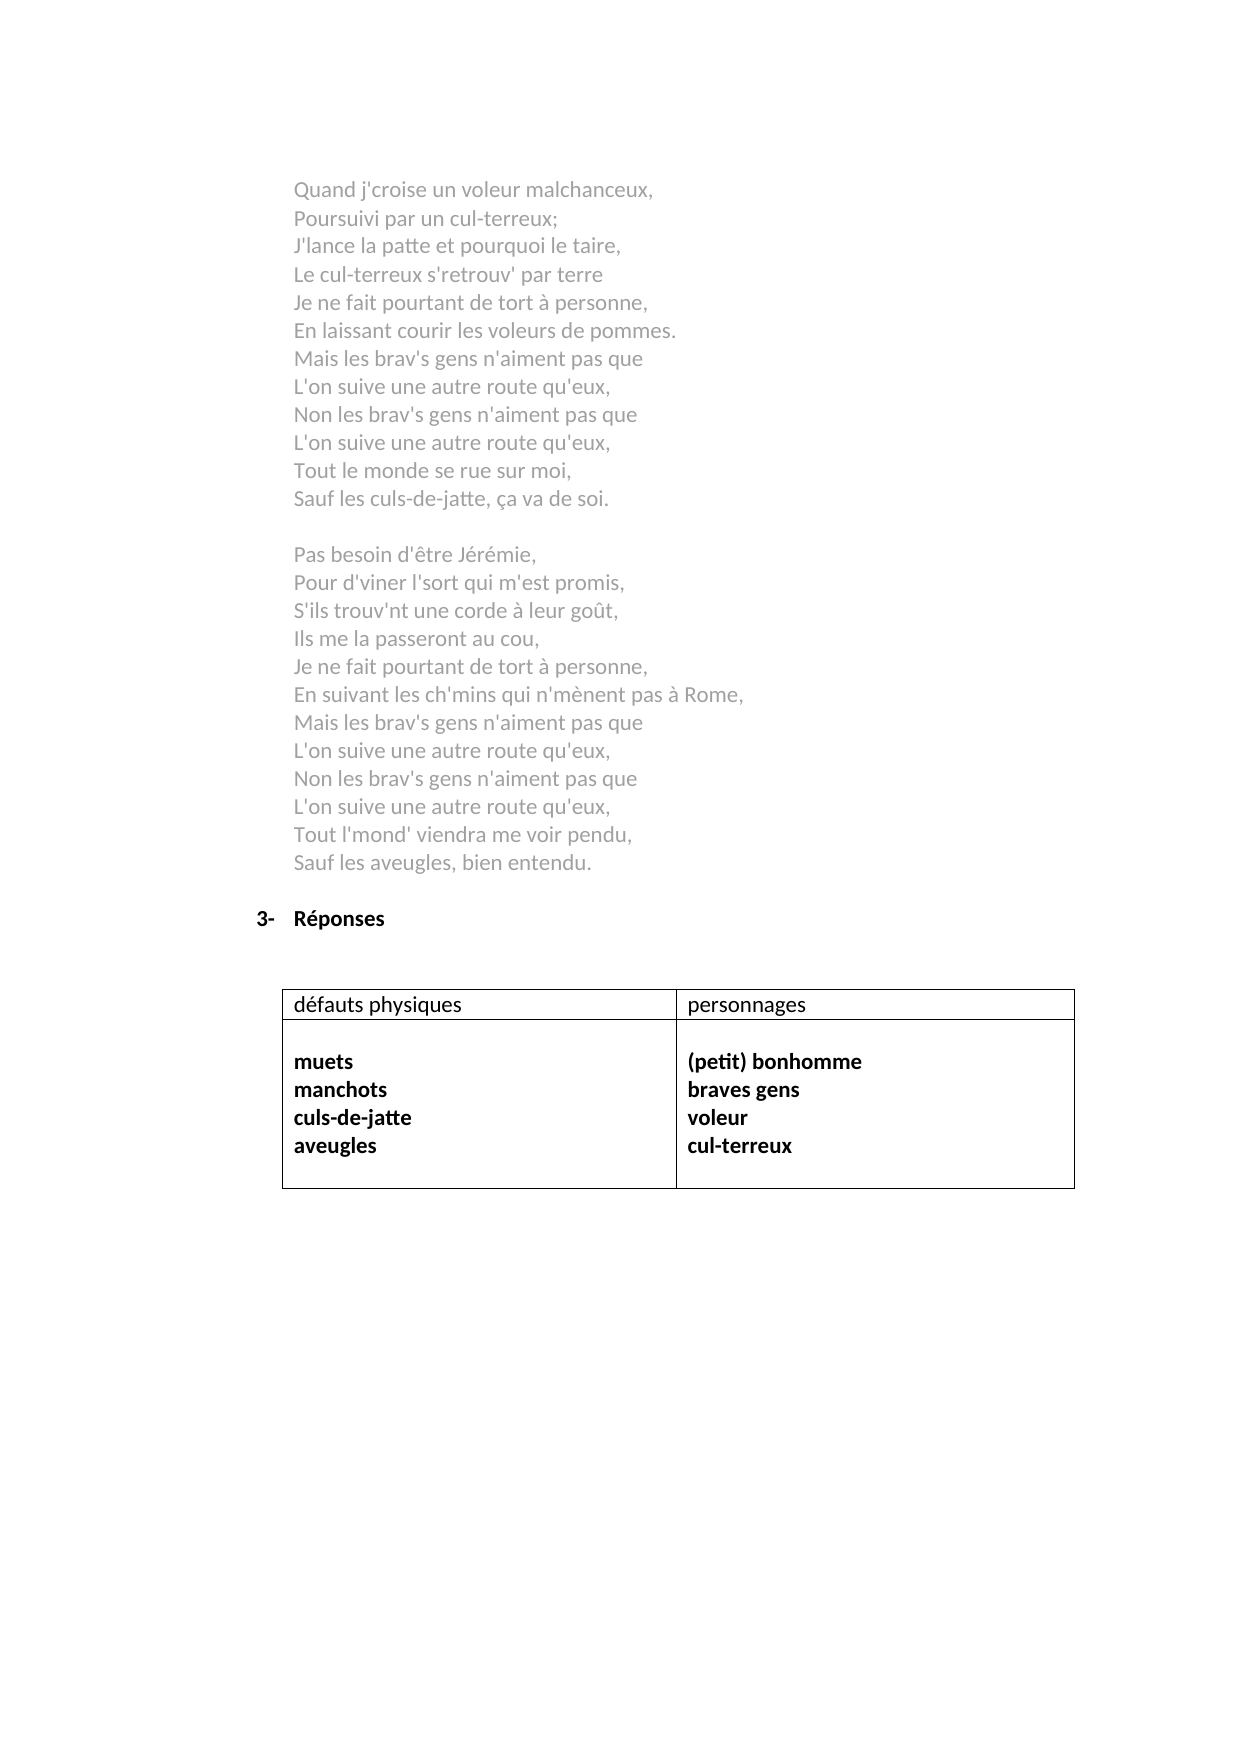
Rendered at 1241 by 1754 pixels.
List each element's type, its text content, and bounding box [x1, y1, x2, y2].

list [293, 148, 1063, 876]
list Réponses [256, 904, 1063, 932]
table_cell (petit) bonhomme braves gens voleur cul-terreux [677, 1020, 1074, 1188]
table_header défauts physiques [283, 990, 676, 1018]
table_header personnages [677, 990, 1074, 1018]
table_cell muets manchots culs-de-jatte aveugles [283, 1020, 676, 1188]
